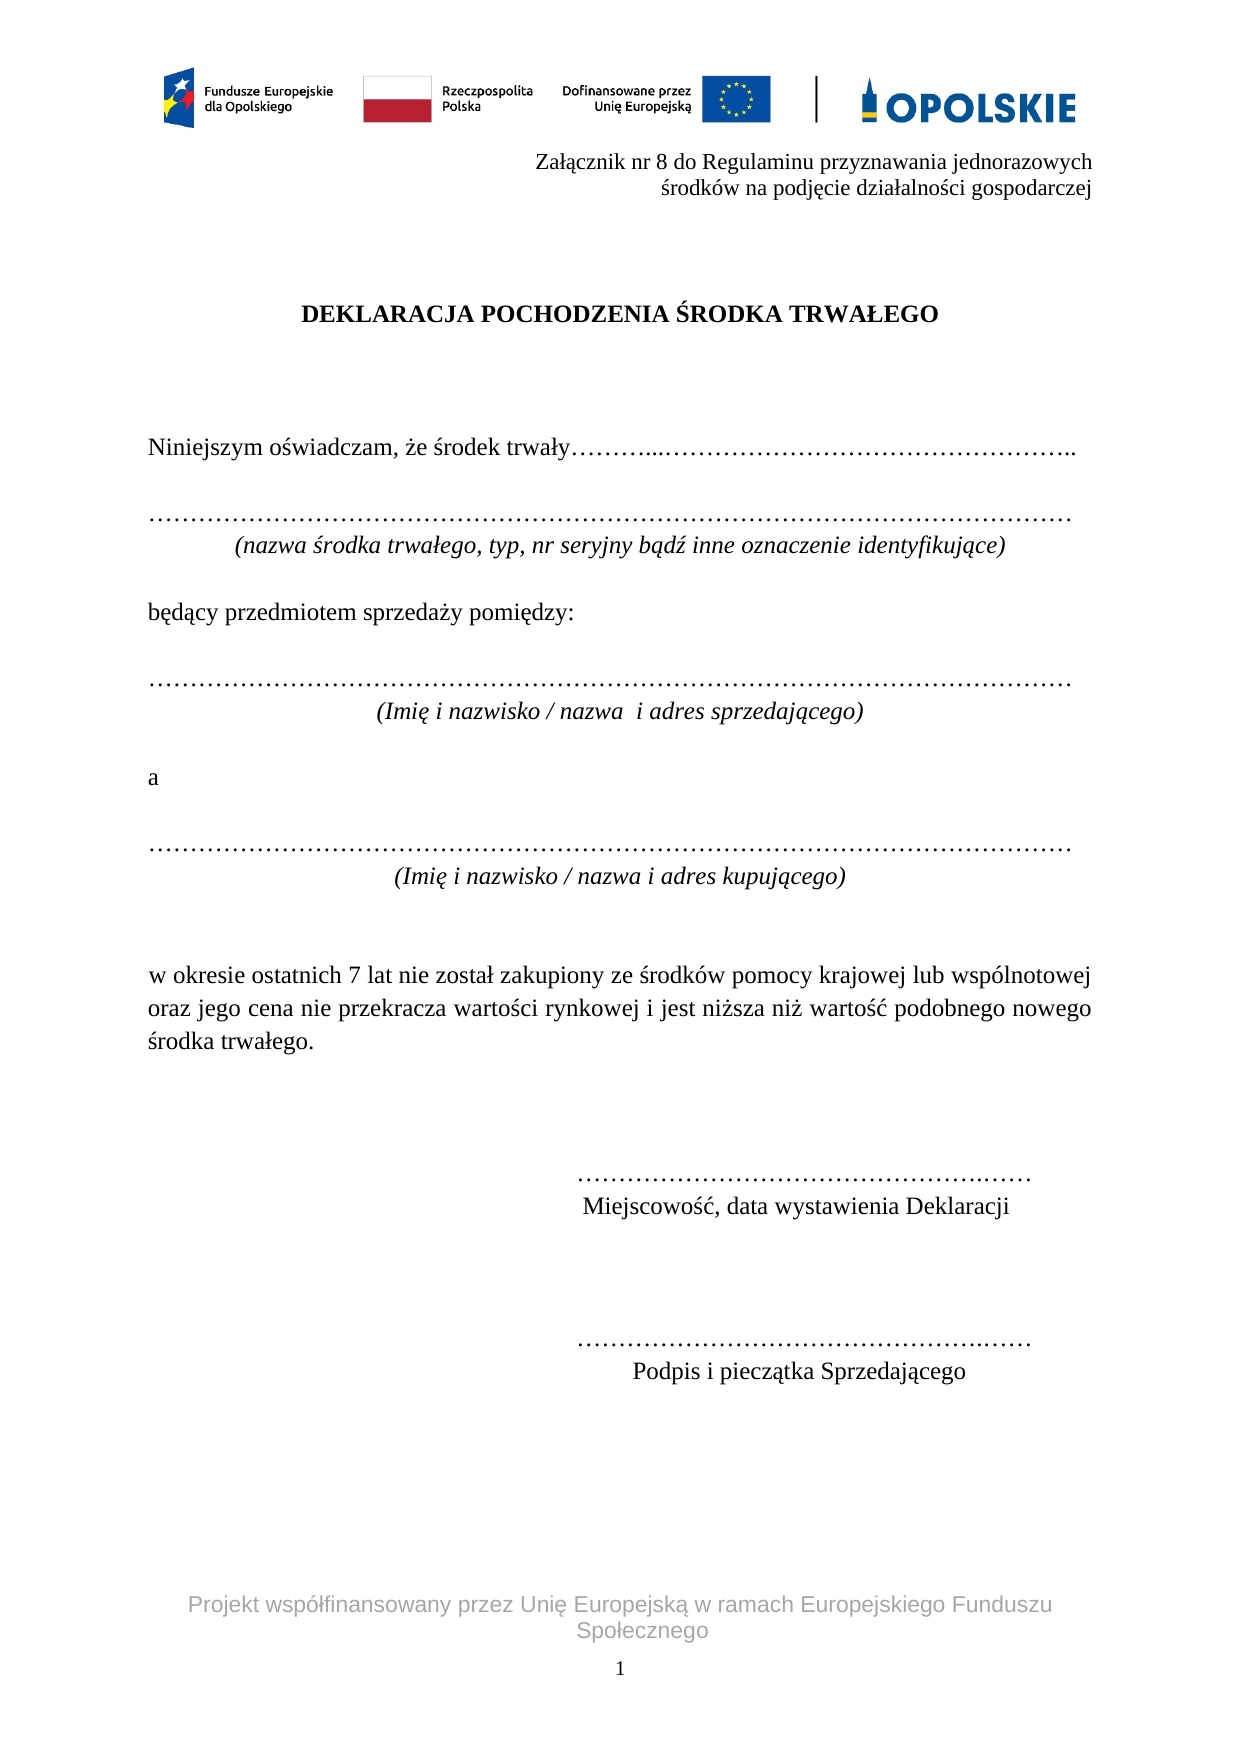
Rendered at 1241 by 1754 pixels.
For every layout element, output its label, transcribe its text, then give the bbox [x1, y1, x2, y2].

text (Imię i nazwisko / nazwa i adres sprzedającego) [148, 696, 1092, 724]
text ………………………………………….…… [148, 1158, 1092, 1187]
text w okresie ostatnich 7 lat nie został zakupiony ze środków pomocy krajowej lub wspólnotowej oraz jego cena nie przekracza wartości rynkowej i jest niższa niż wartość podobnego nowego środka trwałego. [103, 960, 1092, 1055]
text a [148, 762, 1092, 791]
text (Imię i nazwisko / nazwa i adres kupującego) [148, 861, 1092, 889]
picture [148, 47, 1092, 145]
text Załącznik nr 8 do Regulaminu przyznawania jednorazowych [148, 148, 1092, 174]
text Niniejszym oświadczam, że środek trwały………...………………………………………….. [148, 432, 1092, 460]
text ………………………………………….…… [148, 1323, 1092, 1352]
text DEKLARACJA POCHODZENIA ŚRODKA TRWAŁEGO [148, 299, 1092, 328]
text (nazwa środka trwałego, typ, nr seryjny bądź inne oznaczenie identyfikujące) [148, 531, 1092, 559]
text ………………………………………………………………………………………………… [148, 663, 1092, 691]
text środków na podjęcie działalności gospodarczej [148, 174, 1092, 200]
text ………………………………………………………………………………………………… [148, 498, 1092, 526]
text ………………………………………………………………………………………………… [148, 828, 1092, 857]
text Miejscowość, data wystawienia Deklaracji [148, 1191, 1092, 1220]
text Podpis i pieczątka Sprzedającego [148, 1356, 1092, 1385]
text będący przedmiotem sprzedaży pomiędzy: [148, 597, 1092, 625]
